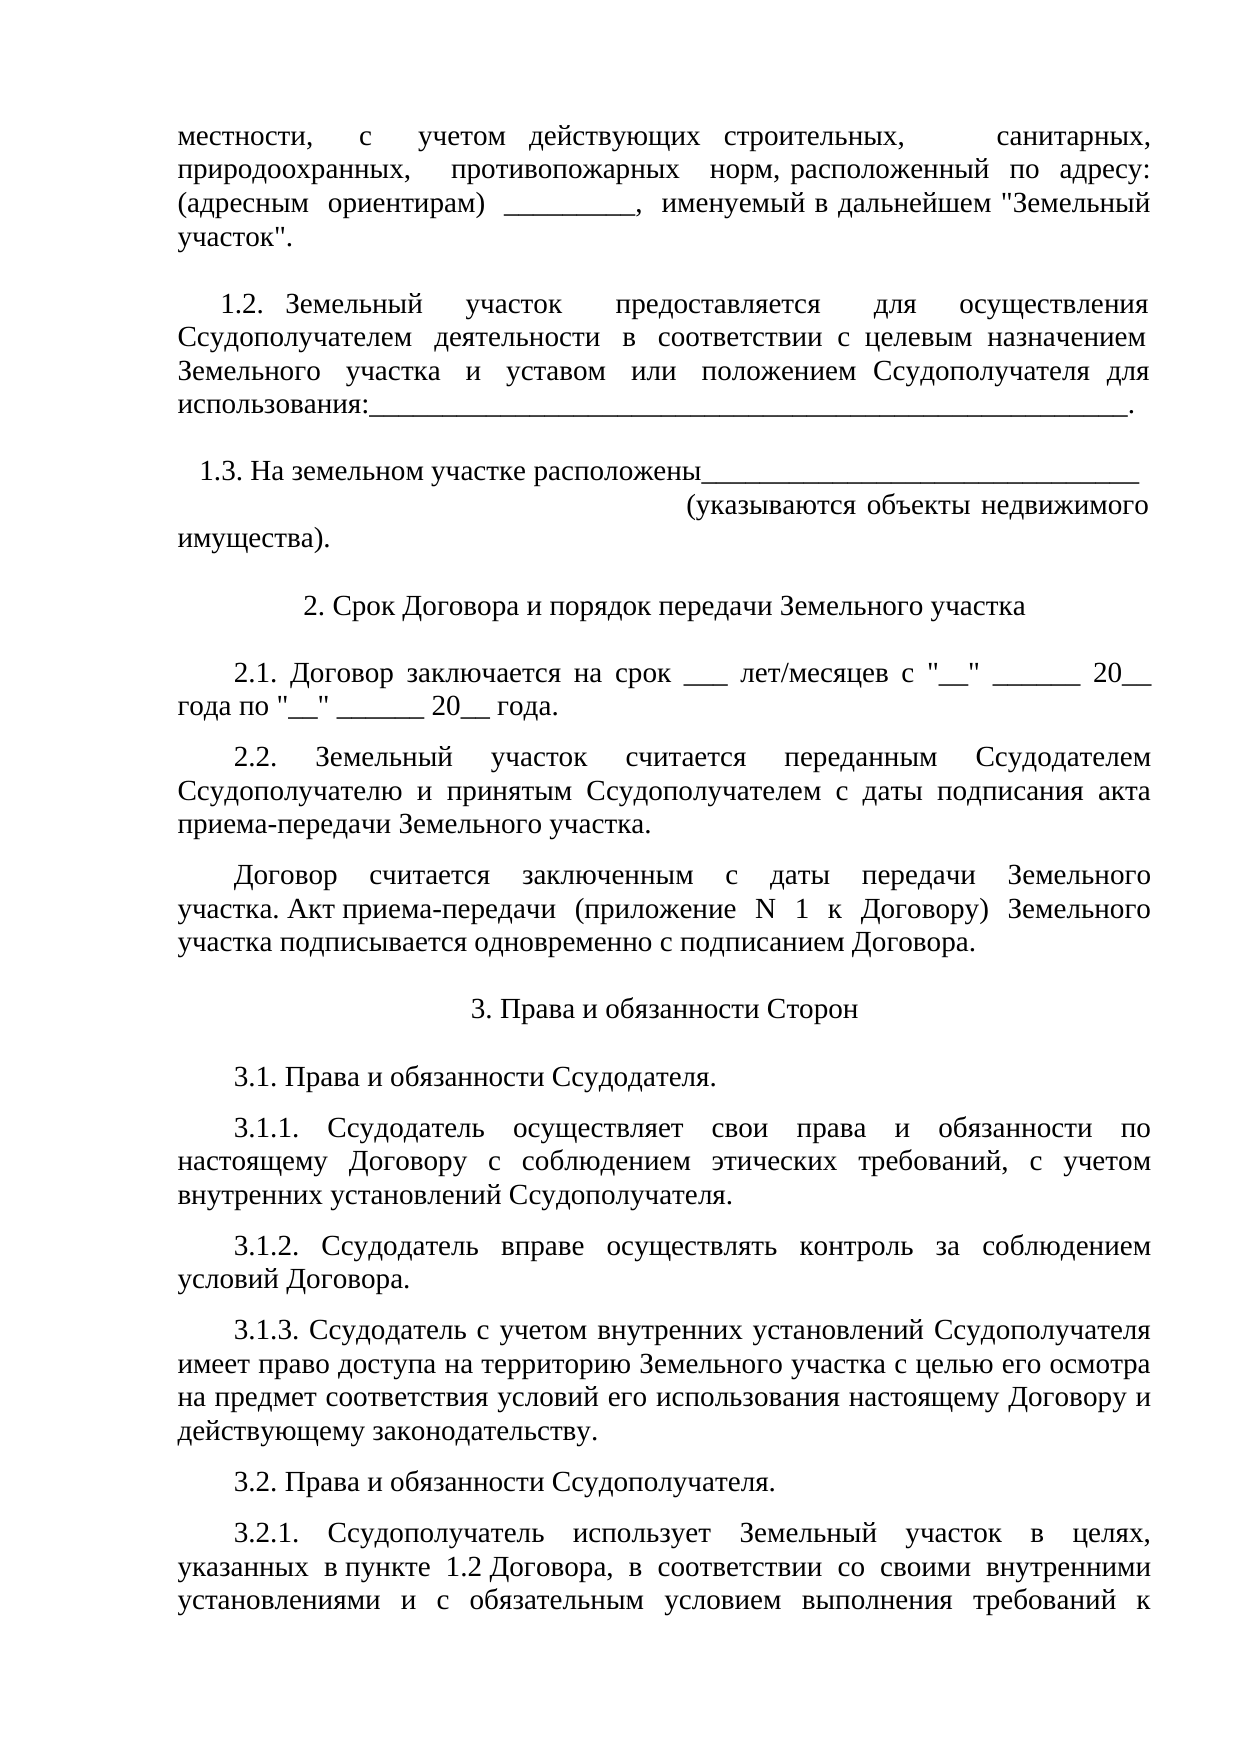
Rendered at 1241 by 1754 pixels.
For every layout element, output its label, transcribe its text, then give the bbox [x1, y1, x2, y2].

text 3.1.3. Ссудодатель с учетом внутренних установлений Ссудополучателя имеет право доступа на территорию Земельного участка с целью его осмотра на предмет соответствия условий его использования настоящему Договору и действующему законодательству. [177, 1312, 1152, 1447]
text Договор считается заключенным с даты передачи Земельного участка. Акт приема-передачи (приложение N 1 к Договору) Земельного участка подписывается одновременно с подписанием Договора. [177, 857, 1152, 958]
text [177, 1515, 1152, 1616]
text 2. Срок Договора и порядок передачи Земельного участка [177, 588, 1152, 621]
text (указываются объекты недвижимого имущества). [177, 487, 1152, 554]
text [177, 118, 1152, 252]
text 3.1.2. Ссудодатель вправе осуществлять контроль за соблюдением условий Договора. [177, 1228, 1152, 1295]
text Земельного участка и уставом или положением Ссудополучателя для использования:____________________________________________________. [177, 353, 1152, 420]
text 1.3. На земельном участке расположены______________________________ [177, 453, 1152, 487]
text 1.2. Земельный участок предоставляется для осуществления Ссудополучателем деятельности в соответствии с целевым назначением [177, 286, 1152, 353]
text 3. Права и обязанности Сторон [177, 992, 1152, 1025]
text 2.1. Договор заключается на срок ___ лет/месяцев с "__" ______ 20__ года по "__" ______ 20__ года. [177, 655, 1152, 722]
text 3.2. Права и обязанности Ссудополучателя. [177, 1464, 1152, 1498]
text 3.1. Права и обязанности Ссудодателя. [177, 1059, 1152, 1092]
text 2.2. Земельный участок считается переданным Ссудодателем Ссудополучателю и принятым Ссудополучателем с даты подписания акта приема-передачи Земельного участка. [177, 739, 1152, 840]
text 3.1.1. Ссудодатель осуществляет свои права и обязанности по настоящему Договору с соблюдением этических требований, с учетом внутренних установлений Ссудополучателя. [177, 1110, 1152, 1210]
